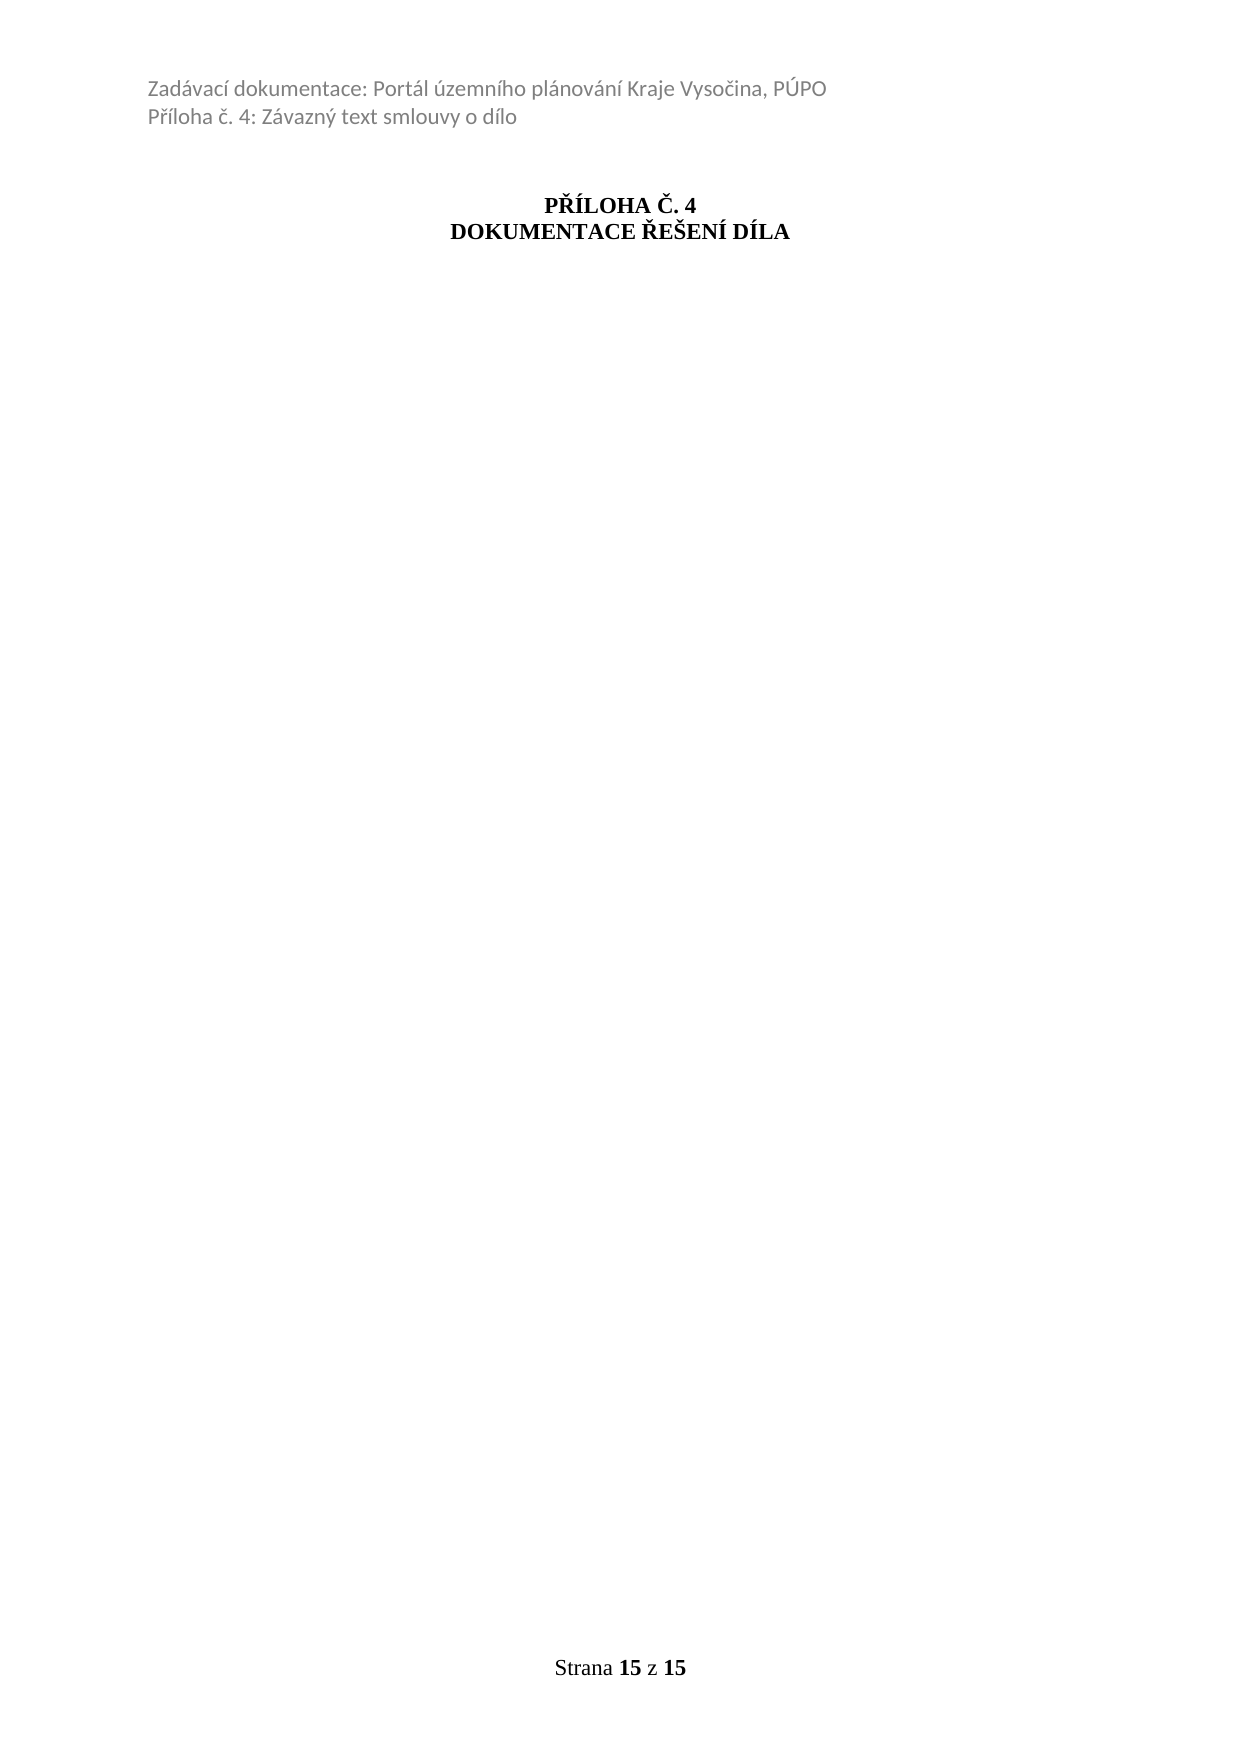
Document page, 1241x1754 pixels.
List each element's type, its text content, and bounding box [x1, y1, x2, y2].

title DOKUMENTACE ŘEŠENÍ DÍLA [148, 218, 1093, 245]
title PŘÍLOHA Č. 4 [148, 192, 1093, 218]
